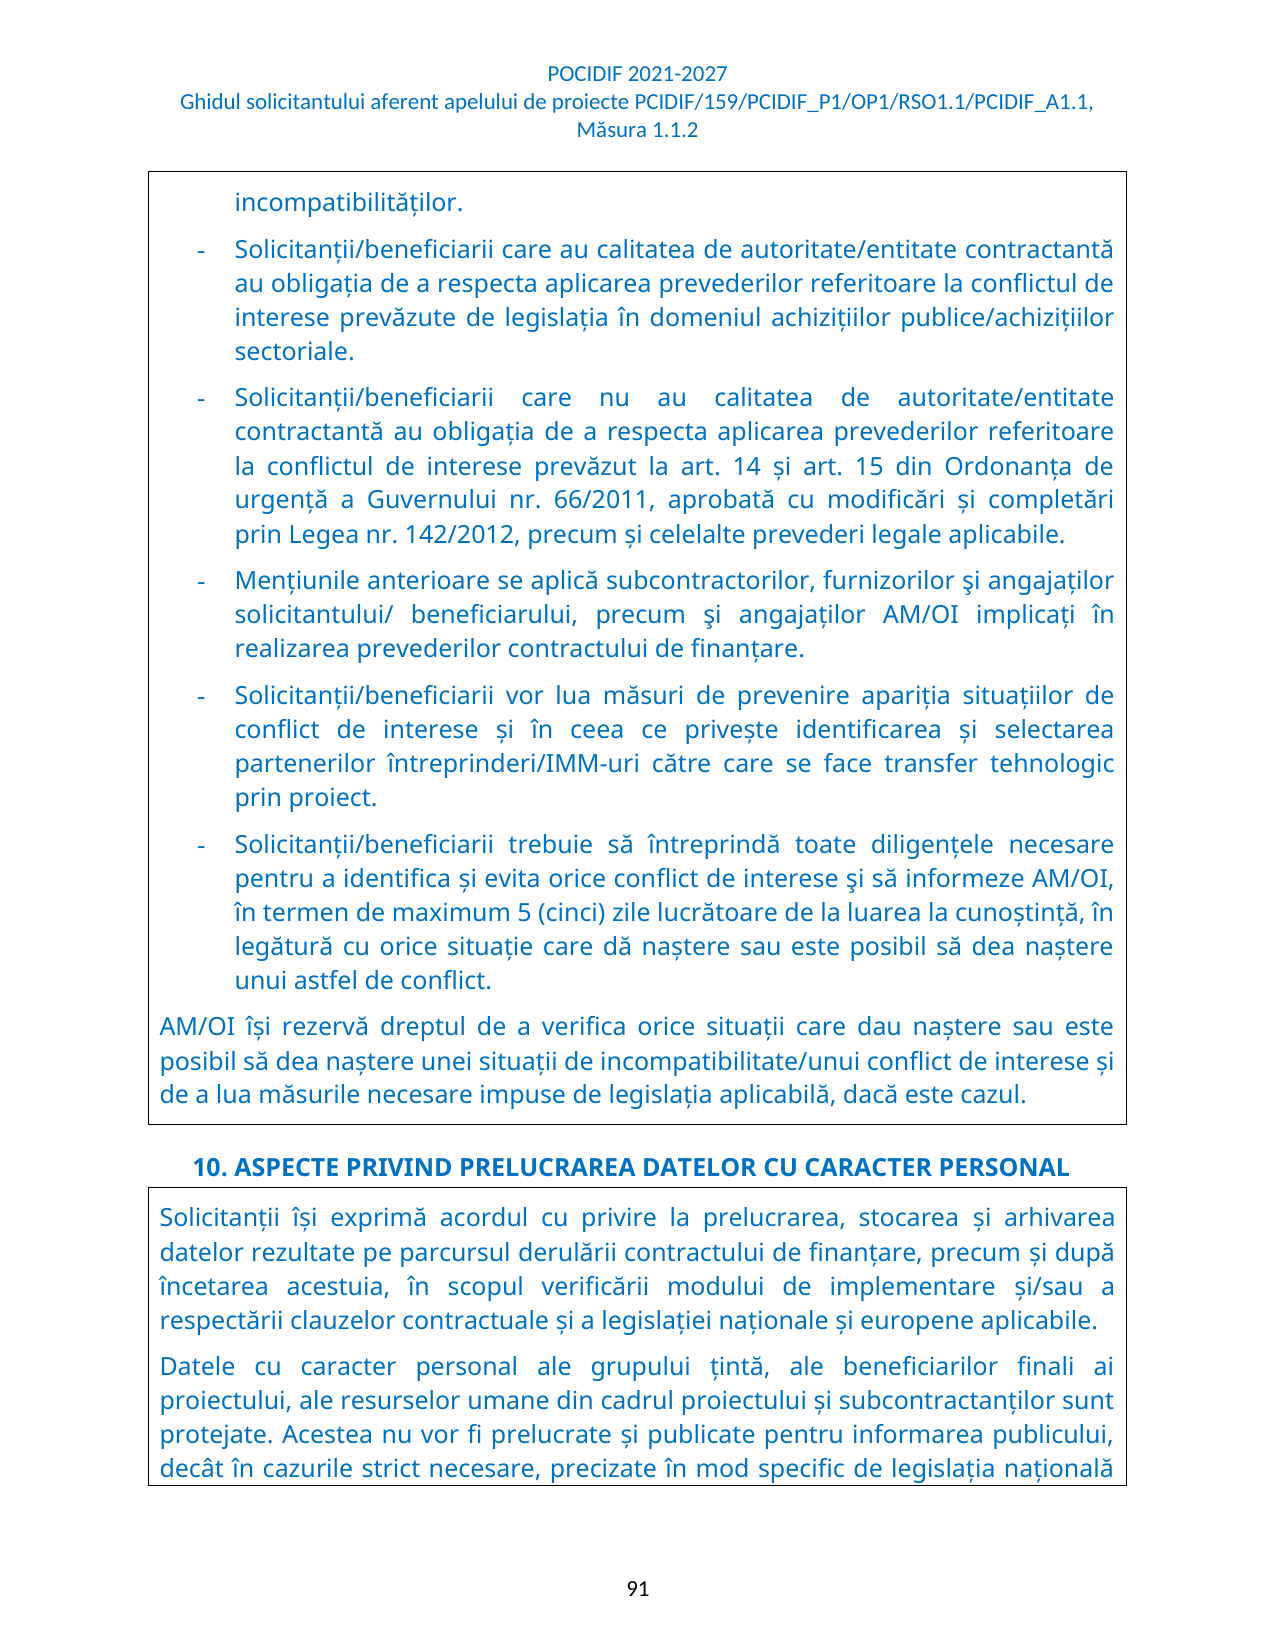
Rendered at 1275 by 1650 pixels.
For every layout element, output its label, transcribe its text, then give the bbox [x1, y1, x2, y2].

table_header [149, 172, 1126, 1124]
subtitle 10. ASPECTE PRIVIND PRELUCRAREA DATELOR CU CARACTER PERSONAL [192, 1150, 1127, 1184]
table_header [149, 1188, 1126, 1485]
